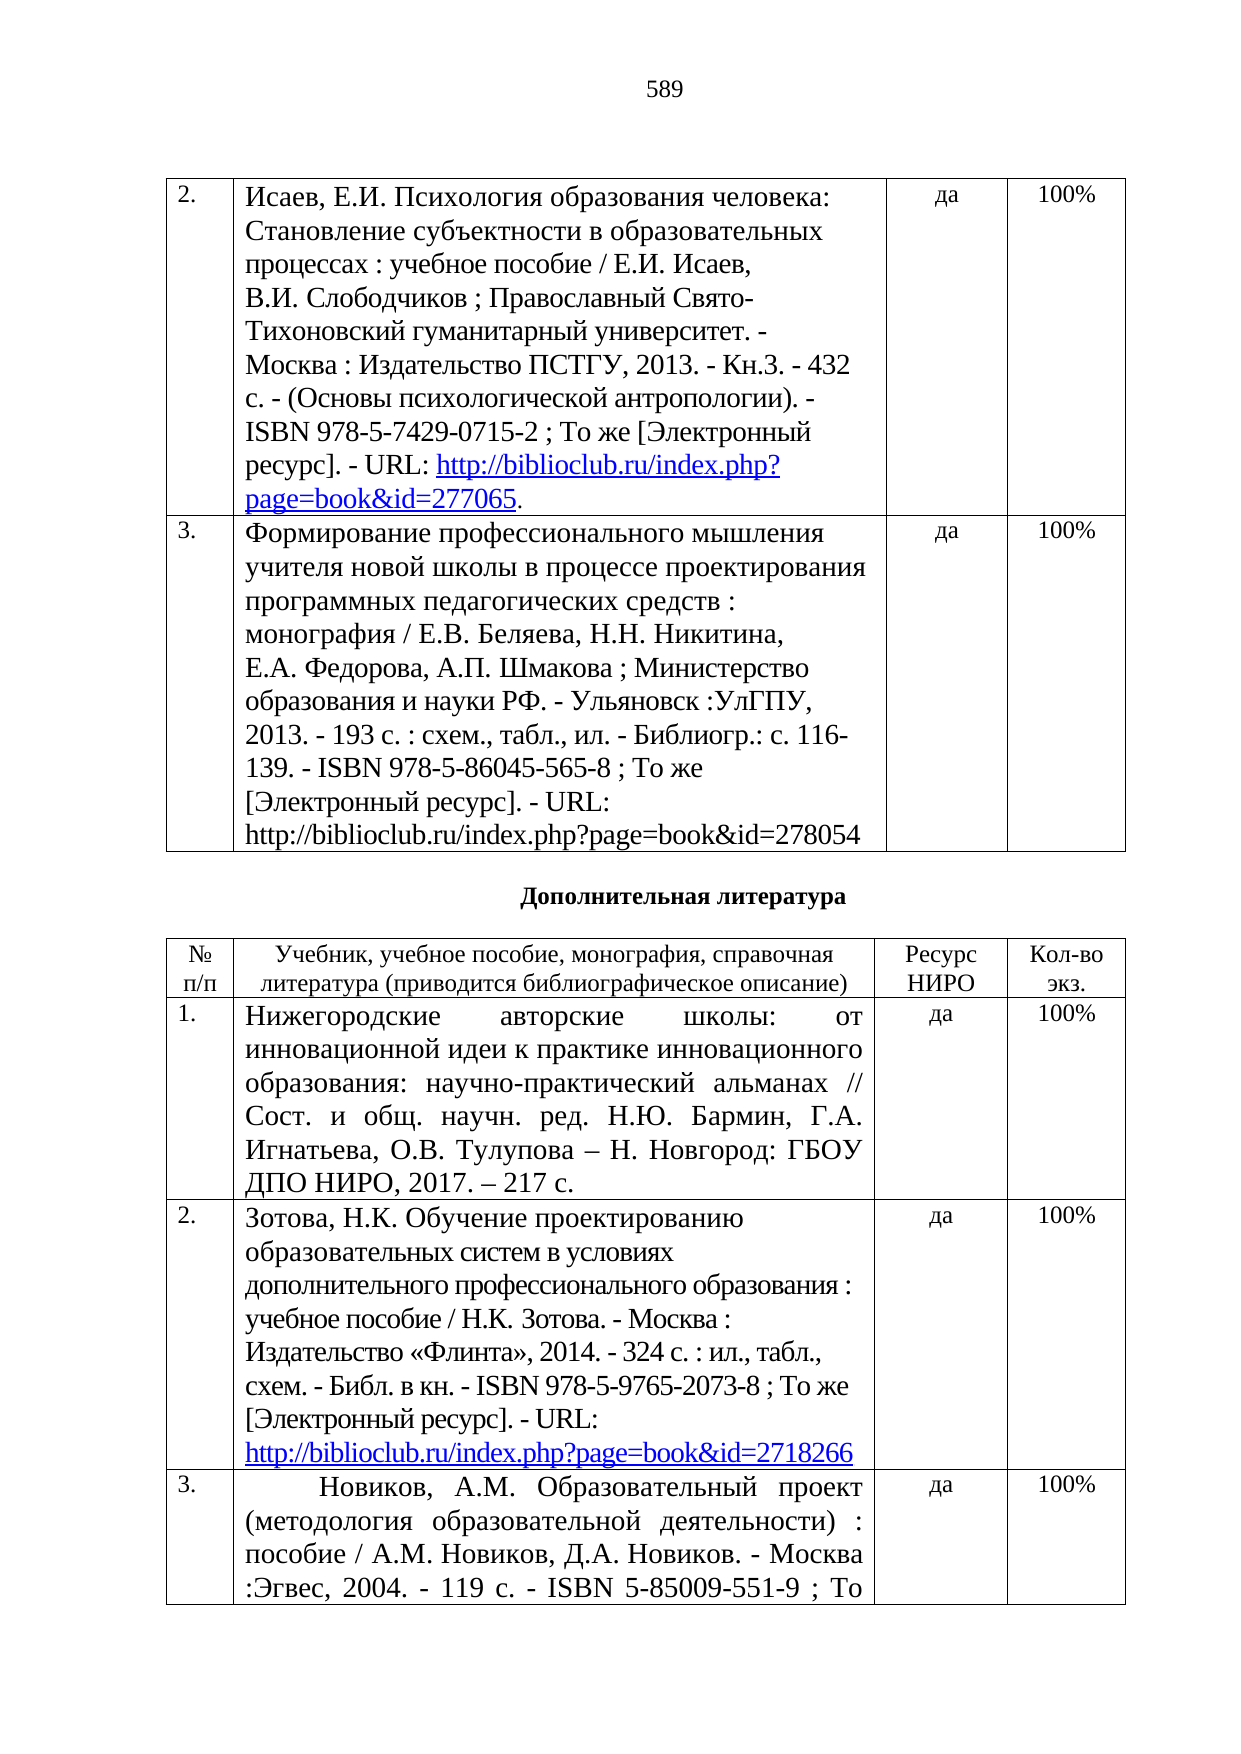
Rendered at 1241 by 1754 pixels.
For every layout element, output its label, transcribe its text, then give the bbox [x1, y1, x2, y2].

table_cell 100% [1008, 1470, 1125, 1604]
text Дополнительная литература [215, 881, 1152, 909]
table_cell 100% [1008, 516, 1125, 851]
table_cell 1. [167, 998, 233, 1199]
table_cell да [887, 516, 1007, 851]
table_header Исаев, Е.И. Психология образования человека: Становление субъектности в образовательных процессах : учебное пособие / Е.И. Исаев, В.И. Слободчиков ; Православный Свято-Тихоновский гуманитарный университет. - Москва : Издательство ПСТГУ, 2013. - Кн.3. - 432 с. - (Основы психологической антропологии). - ISBN 978-5-7429-0715-2 ; То же [Электронный ресурс]. - URL: http://biblioclub.ru/index.php?page=book&id=277065. [234, 179, 886, 514]
table_cell Формирование профессионального мышления учителя новой школы в процессе проектирования программных педагогических средств : монография / Е.В. Беляева, Н.Н. Никитина, Е.А. Федорова, А.П. Шмакова ; Министерство образования и науки РФ. - Ульяновск :УлГПУ, 2013. - 193 с. : схем., табл., ил. - Библиогр.: с. 116-139. - ISBN 978-5-86045-565-8 ; То же [Электронный ресурс]. - URL: http://biblioclub.ru/index.php?page=book&id=278054 [234, 516, 886, 851]
table_header да [887, 179, 1007, 514]
table_cell 2. [167, 1200, 233, 1468]
table_cell да [875, 1200, 1007, 1468]
table_header 2. [167, 179, 233, 514]
table_cell да [875, 998, 1007, 1199]
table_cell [234, 1470, 874, 1604]
table_cell да [875, 1470, 1007, 1604]
table_cell Зотова, Н.К. Обучение проектированию образовательных систем в условиях дополнительного профессионального образования : учебное пособие / Н.К. Зотова. - Москва : Издательство «Флинта», 2014. - 324 с. : ил., табл., схем. - Библ. в кн. - ISBN 978-5-9765-2073-8 ; То же [Электронный ресурс]. - URL: http://biblioclub.ru/index.php?page=book&id=2718266 [234, 1200, 874, 1468]
table_cell 3. [167, 1470, 233, 1604]
table_cell 100% [1008, 998, 1125, 1199]
table_cell Нижегородские авторские школы: от инновационной идеи к практике инновационного образования: научно-практический альманах // Сост. и общ. научн. ред. Н.Ю. Бармин, Г.А. Игнатьева, О.В. Тулупова – Н. Новгород: ГБОУ ДПО НИРО, 2017. – 217 с. [234, 998, 874, 1199]
table_header Кол-во экз. [1008, 939, 1125, 997]
table_cell 3. [167, 516, 233, 851]
table_header № п/п [167, 939, 233, 997]
table_header 100% [1008, 179, 1125, 514]
table_header Учебник, учебное пособие, монография, справочная литература (приводится библиографическое описание) [234, 939, 874, 997]
table_cell 100% [1008, 1200, 1125, 1468]
table_header Ресурс НИРО [875, 939, 1007, 997]
